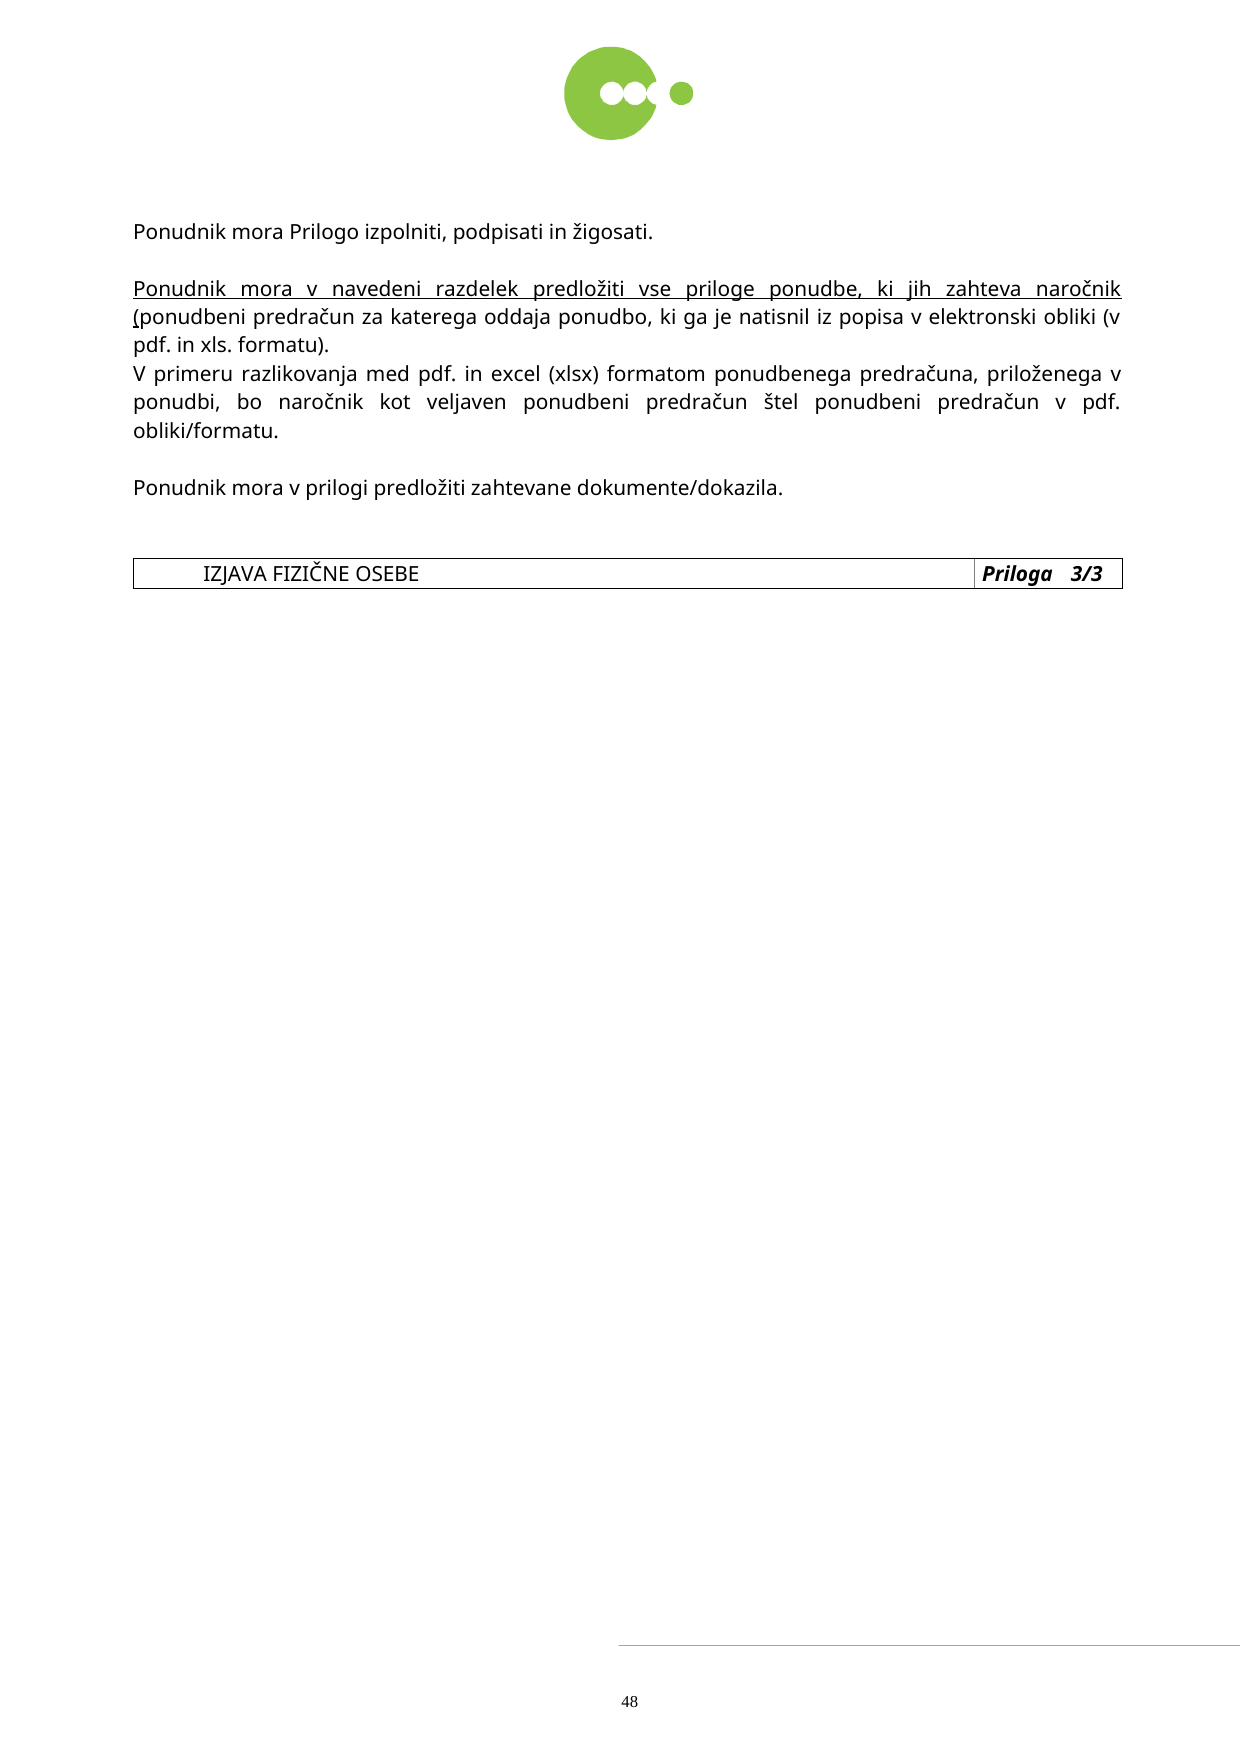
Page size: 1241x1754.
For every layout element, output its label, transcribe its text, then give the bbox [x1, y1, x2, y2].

table_header Priloga [975, 559, 1063, 588]
table_header [134, 559, 196, 588]
text Ponudnik mora v prilogi predložiti zahtevane dokumente/dokazila. [133, 473, 1137, 501]
table_header IZJAVA FIZIČNE OSEBE [196, 559, 974, 588]
table_header 3/3 [1063, 559, 1122, 588]
text Ponudnik mora Prilogo izpolniti, podpisati in žigosati. [133, 217, 1122, 245]
text Ponudnik mora v navedeni razdelek predložiti vse priloge ponudbe, ki jih zahteva naročnik (ponudbeni predračun za katerega oddaja ponudbo, ki ga je natisnil iz popisa v elektronski obliki (v pdf. in xls. formatu). [133, 274, 1122, 298]
text V primeru razlikovanja med pdf. in excel (xlsx) formatom ponudbenega predračuna, priloženega v ponudbi, bo naročnik kot veljaven ponudbeni predračun štel ponudbeni predračun v pdf. obliki/formatu. [133, 359, 1122, 444]
text Ponudnik mora v navedeni razdelek predložiti vse priloge ponudbe, ki jih zahteva naročnik (ponudbeni predračun za katerega oddaja ponudbo, ki ga je natisnil iz popisa v elektronski obliki (v pdf. in xls. formatu). [133, 299, 1122, 359]
